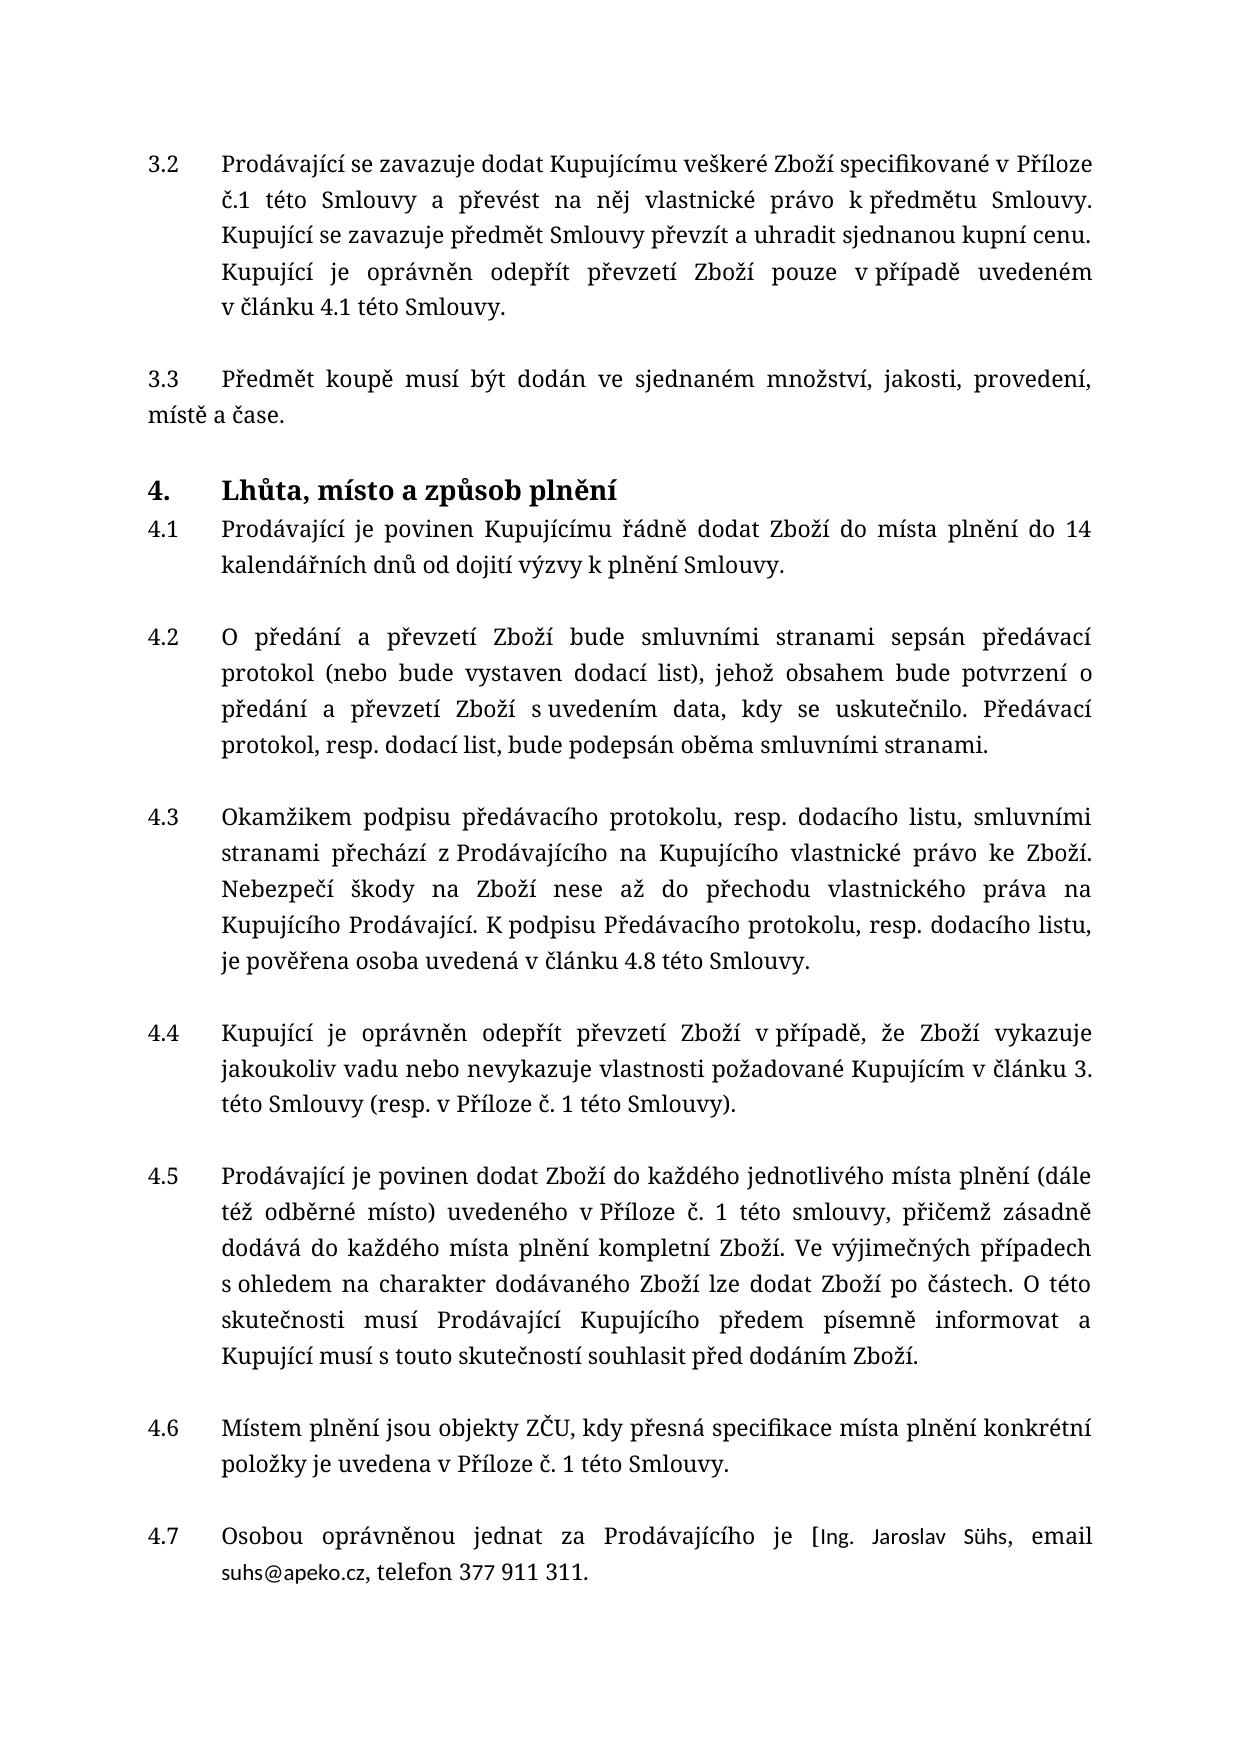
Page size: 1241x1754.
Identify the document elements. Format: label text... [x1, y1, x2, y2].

text 4.3 Okamžikem podpisu předávacího protokolu, resp. dodacího listu, smluvními stranami přechází z Prodávajícího na Kupujícího vlastnické právo ke Zboží. Nebezpečí škody na Zboží nese až do přechodu vlastnického práva na Kupujícího Prodávající. K podpisu Předávacího protokolu, resp. dodacího listu, je pověřena osoba uvedená v článku 4.8 této Smlouvy. [148, 801, 1093, 976]
text 4.6 Místem plnění jsou objekty ZČU, kdy přesná specifikace místa plnění konkrétní položky je uvedena v Příloze č. 1 této Smlouvy. [148, 1412, 1093, 1479]
text 4.1 Prodávající je povinen Kupujícímu řádně dodat Zboží do místa plnění do 14 kalendářních dnů od dojití výzvy k plnění Smlouvy. [148, 513, 1093, 581]
text 3.3 Předmět koupě musí být dodán ve sjednaném množství, jakosti, provedení, místě a čase. [148, 363, 1093, 430]
text 4.7 Osobou oprávněnou jednat za Prodávajícího je [Ing. Jaroslav Sühs, email suhs@apeko.cz, telefon 377 911 311. [148, 1520, 1093, 1587]
text 4. Lhůta, místo a způsob plnění [148, 471, 1093, 508]
text 4.2 O předání a převzetí Zboží bude smluvními stranami sepsán předávací protokol (nebo bude vystaven dodací list), jehož obsahem bude potvrzení o předání a převzetí Zboží s uvedením data, kdy se uskutečnilo. Předávací protokol, resp. dodací list, bude podepsán oběma smluvními stranami. [148, 621, 1093, 760]
text 3.2 Prodávající se zavazuje dodat Kupujícímu veškeré Zboží specifikované v Příloze č.1 této Smlouvy a převést na něj vlastnické právo k předmětu Smlouvy. Kupující se zavazuje předmět Smlouvy převzít a uhradit sjednanou kupní cenu. Kupující je oprávněn odepřít převzetí Zboží pouze v případě uvedeném v článku 4.1 této Smlouvy. [148, 148, 1093, 323]
text 4.5 Prodávající je povinen dodat Zboží do každého jednotlivého místa plnění (dále též odběrné místo) uvedeného v Příloze č. 1 této smlouvy, přičemž zásadně dodává do každého místa plnění kompletní Zboží. Ve výjimečných případech s ohledem na charakter dodávaného Zboží lze dodat Zboží po částech. O této skutečnosti musí Prodávající Kupujícího předem písemně informovat a Kupující musí s touto skutečností souhlasit před dodáním Zboží. [148, 1160, 1093, 1371]
text 4.4 Kupující je oprávněn odepřít převzetí Zboží v případě, že Zboží vykazuje jakoukoliv vadu nebo nevykazuje vlastnosti požadované Kupujícím v článku 3. této Smlouvy (resp. v Příloze č. 1 této Smlouvy). [148, 1017, 1093, 1120]
